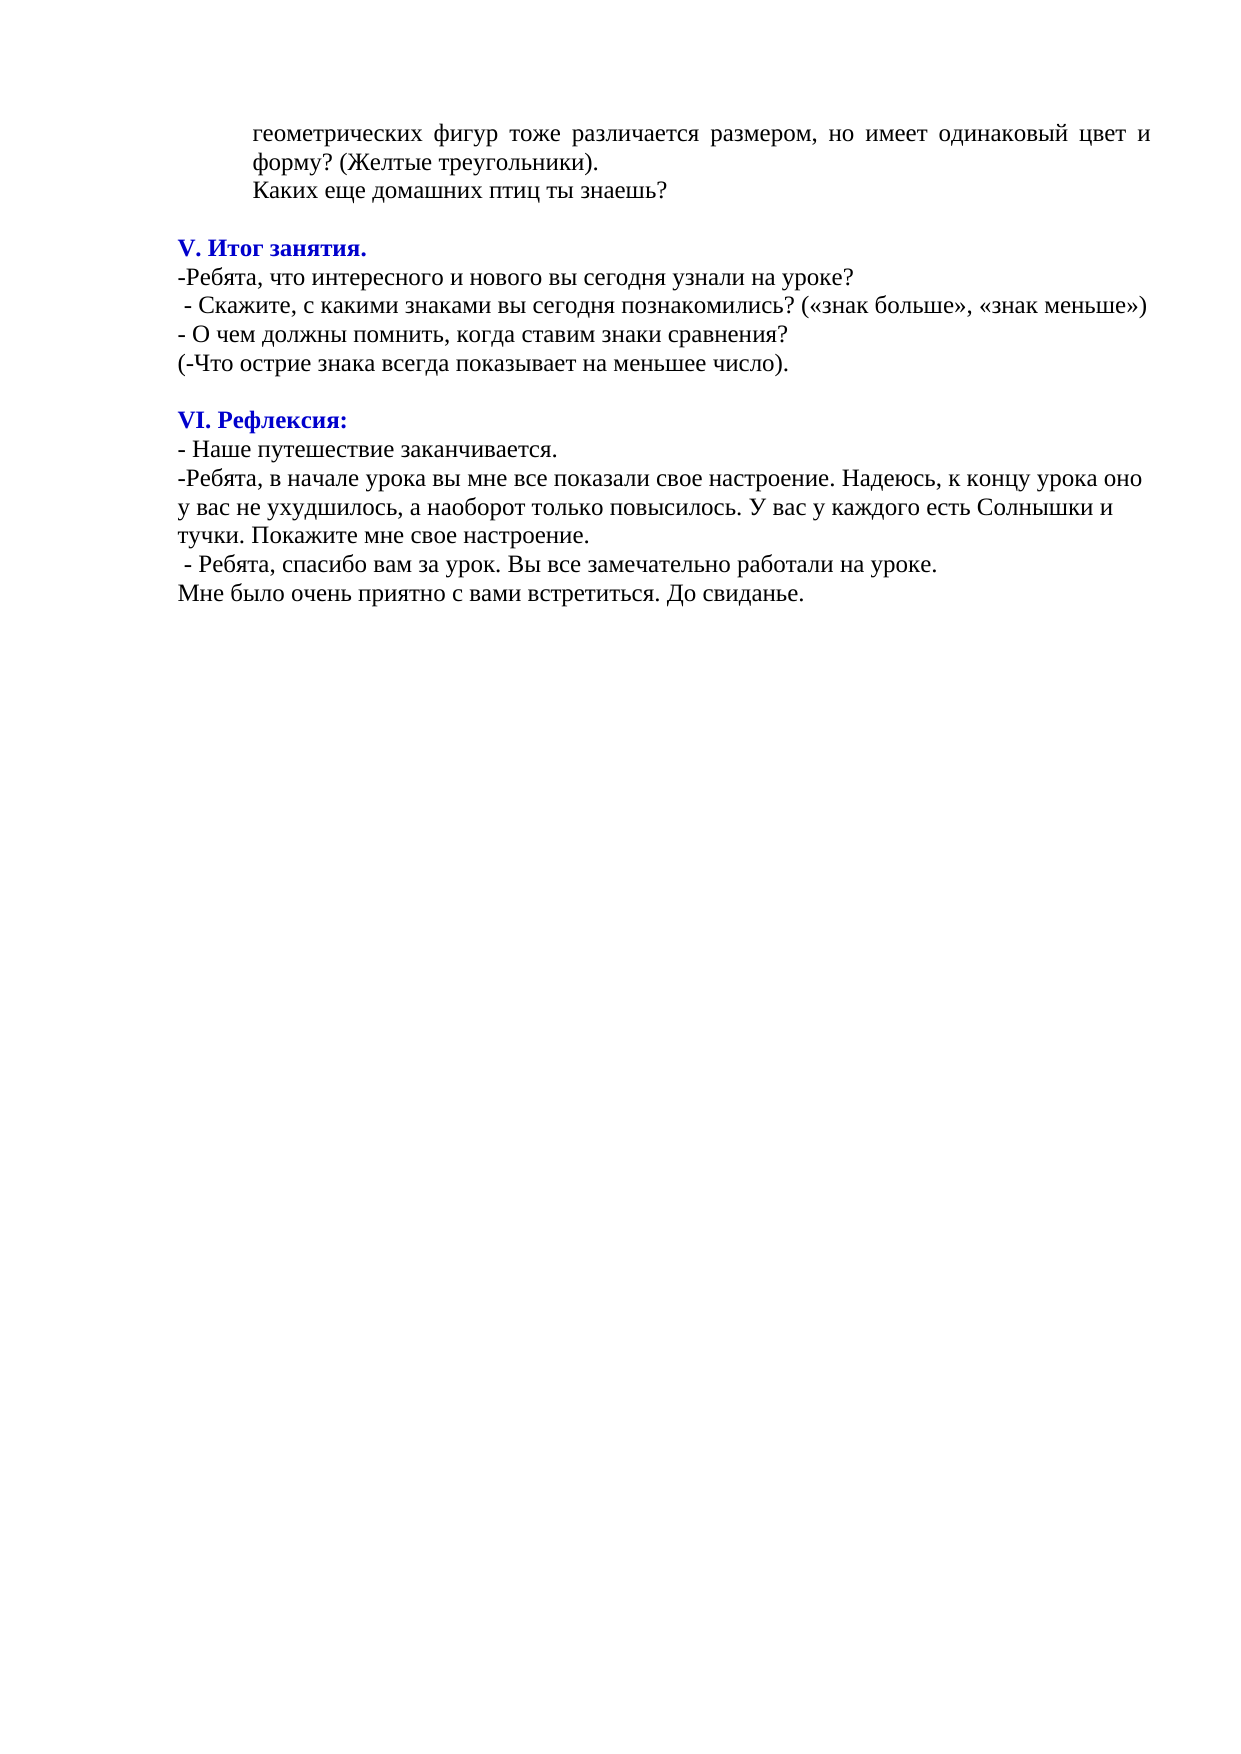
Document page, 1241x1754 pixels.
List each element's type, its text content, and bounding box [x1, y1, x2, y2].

text Каких еще домашних птиц ты знаешь? [177, 176, 1152, 204]
text -Ребята, в начале урока вы мне все показали свое настроение. Надеюсь, к концу урока оно у вас не ухудшилось, а наоборот только повысилось. У вас у каждого есть Солнышки и тучки. Покажите мне свое настроение. [177, 463, 1152, 549]
text - О чем должны помнить, когда ставим знаки сравнения? [177, 319, 1152, 348]
text - Скажите, с какими знаками вы сегодня познакомились? («знак больше», «знак меньше») [177, 291, 1152, 319]
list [252, 118, 1152, 176]
text -Ребята, что интересного и нового вы сегодня узнали на уроке? [177, 262, 1152, 291]
text Мне было очень приятно с вами встретиться. До свиданье. [177, 578, 1152, 607]
text (-Что острие знака всегда показывает на меньшее число). [177, 348, 1152, 377]
text V. Итог занятия. [177, 233, 1152, 262]
text VI. Рефлексия: [177, 406, 1152, 434]
text - Ребята, спасибо вам за урок. Вы все замечательно работали на уроке. [177, 549, 1152, 578]
text - Наше путешествие заканчивается. [177, 434, 1152, 463]
